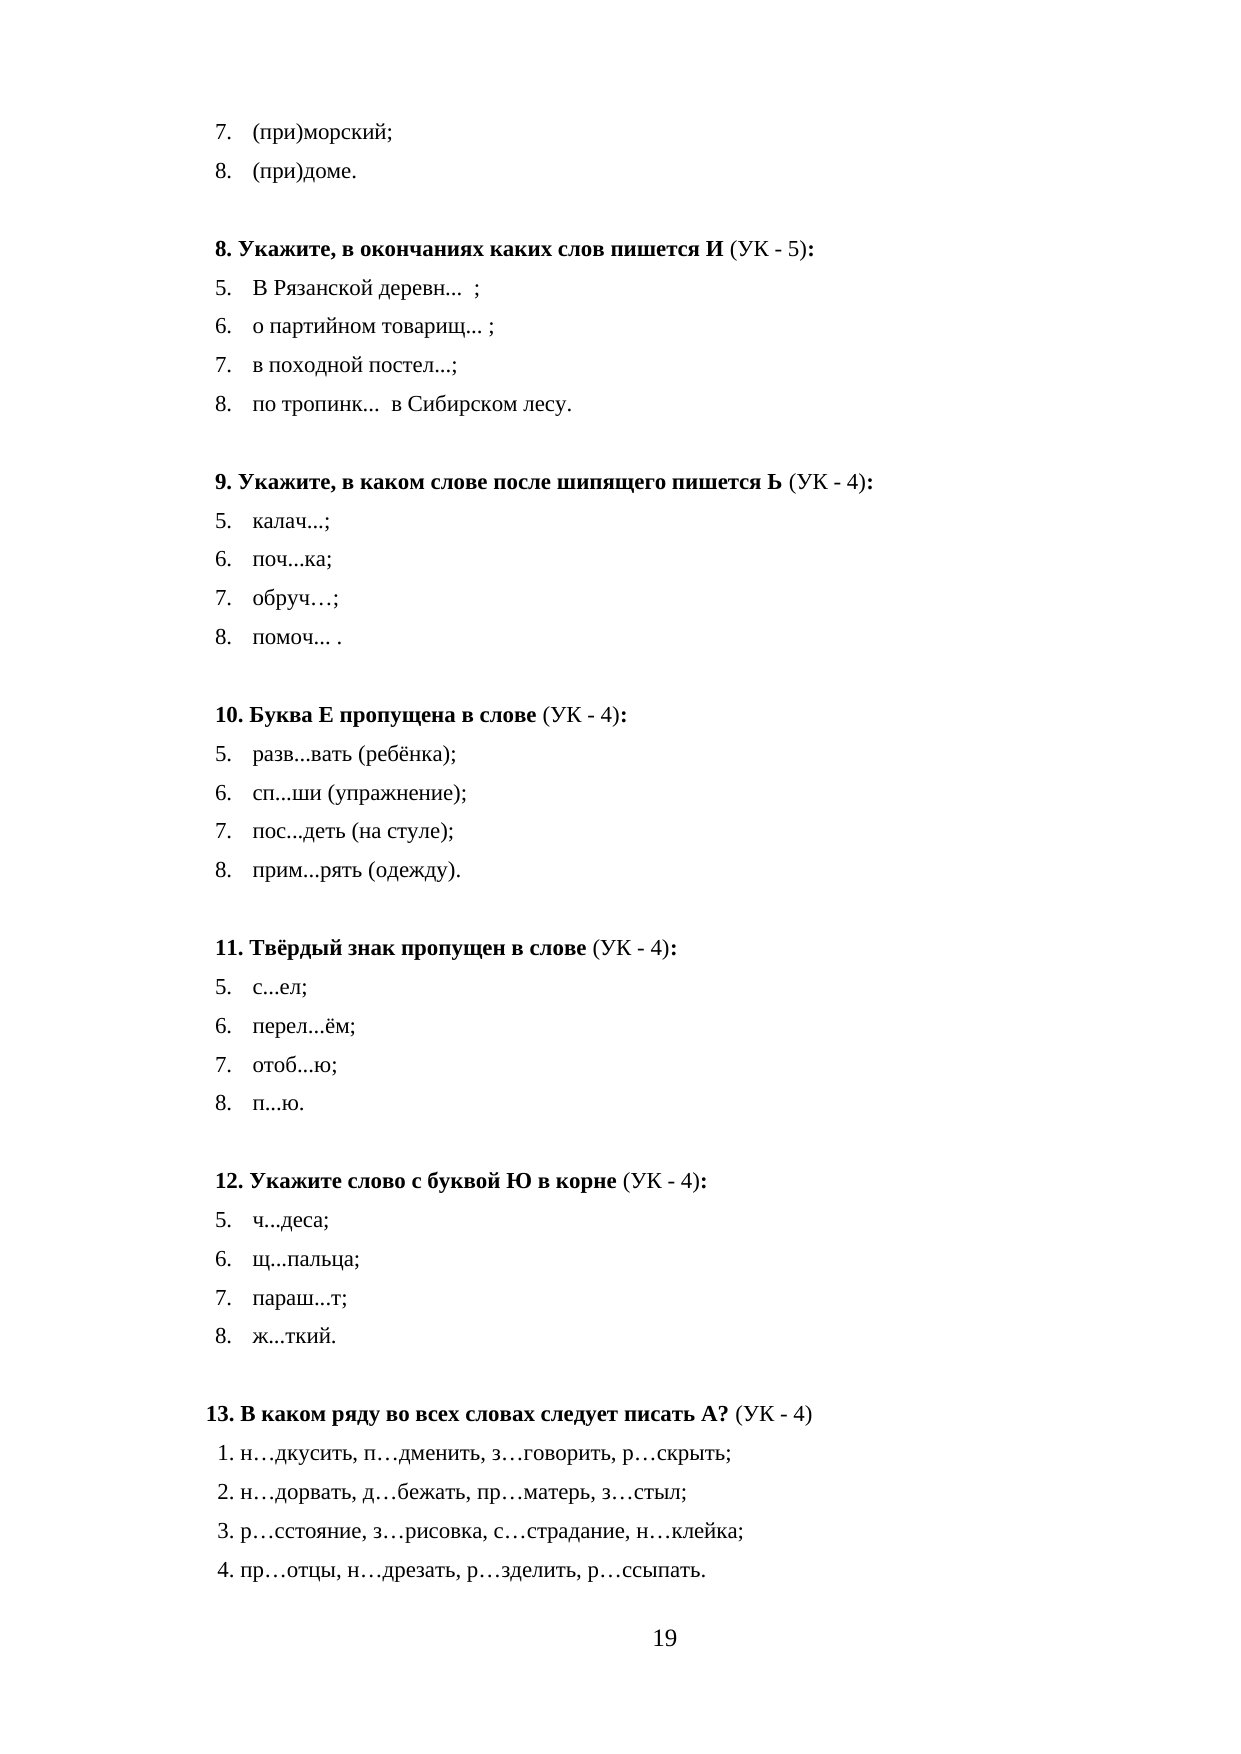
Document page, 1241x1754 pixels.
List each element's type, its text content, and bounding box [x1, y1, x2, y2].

list с...ел; [215, 973, 1152, 999]
text 8. Укажите, в окончаниях каких слов пишется И (УК - 5): [215, 235, 1152, 261]
list ч...деса; [215, 1206, 1152, 1232]
list параш...т; [215, 1284, 1152, 1310]
list в походной постел...; [215, 351, 1152, 378]
list щ...пальца; [215, 1245, 1152, 1271]
list ж...ткий. [215, 1323, 1152, 1349]
text 3. р…сстояние, з…рисовка, с…страдание, н…клейка; [177, 1517, 1152, 1543]
list разв...вать (ребёнка); [215, 740, 1152, 766]
list прим...рять (одежду). [215, 856, 1152, 883]
list поч...ка; [215, 546, 1152, 572]
text 1. н…дкусить, п…дменить, з…говорить, р…скрыть; [177, 1439, 1152, 1466]
text 11. Твёрдый знак пропущен в слове (УК - 4): [215, 934, 1152, 960]
list о партийном товарищ... ; [215, 312, 1152, 339]
text 2. н…дорвать, д…бежать, пр…матерь, з…стыл; [177, 1478, 1152, 1504]
list пос...деть (на стуле); [215, 817, 1152, 844]
list (при)морский; [215, 118, 1152, 144]
list обруч…; [215, 584, 1152, 611]
list (при)доме. [215, 157, 1152, 183]
text 13. В каком ряду во всех словах следует писать А? (УК - 4) [177, 1400, 1152, 1427]
text 12. Укажите слово с буквой Ю в корне (УК - 4): [215, 1167, 1152, 1193]
list сп...ши (упражнение); [215, 779, 1152, 805]
list отоб...ю; [215, 1051, 1152, 1077]
list В Рязанской деревн... ; [215, 273, 1152, 300]
list помоч... . [215, 623, 1152, 649]
list калач...; [215, 507, 1152, 533]
list перел...ём; [215, 1012, 1152, 1038]
list п...ю. [215, 1089, 1152, 1116]
text 10. Буква Е пропущена в слове (УК - 4): [215, 701, 1152, 727]
text 9. Укажите, в каком слове после шипящего пишется Ь (УК - 4): [215, 468, 1152, 494]
list по тропинк... в Сибирском лесу. [215, 390, 1152, 416]
text 4. пр…отцы, н…дрезать, р…зделить, р…ссыпать. [177, 1556, 1152, 1582]
